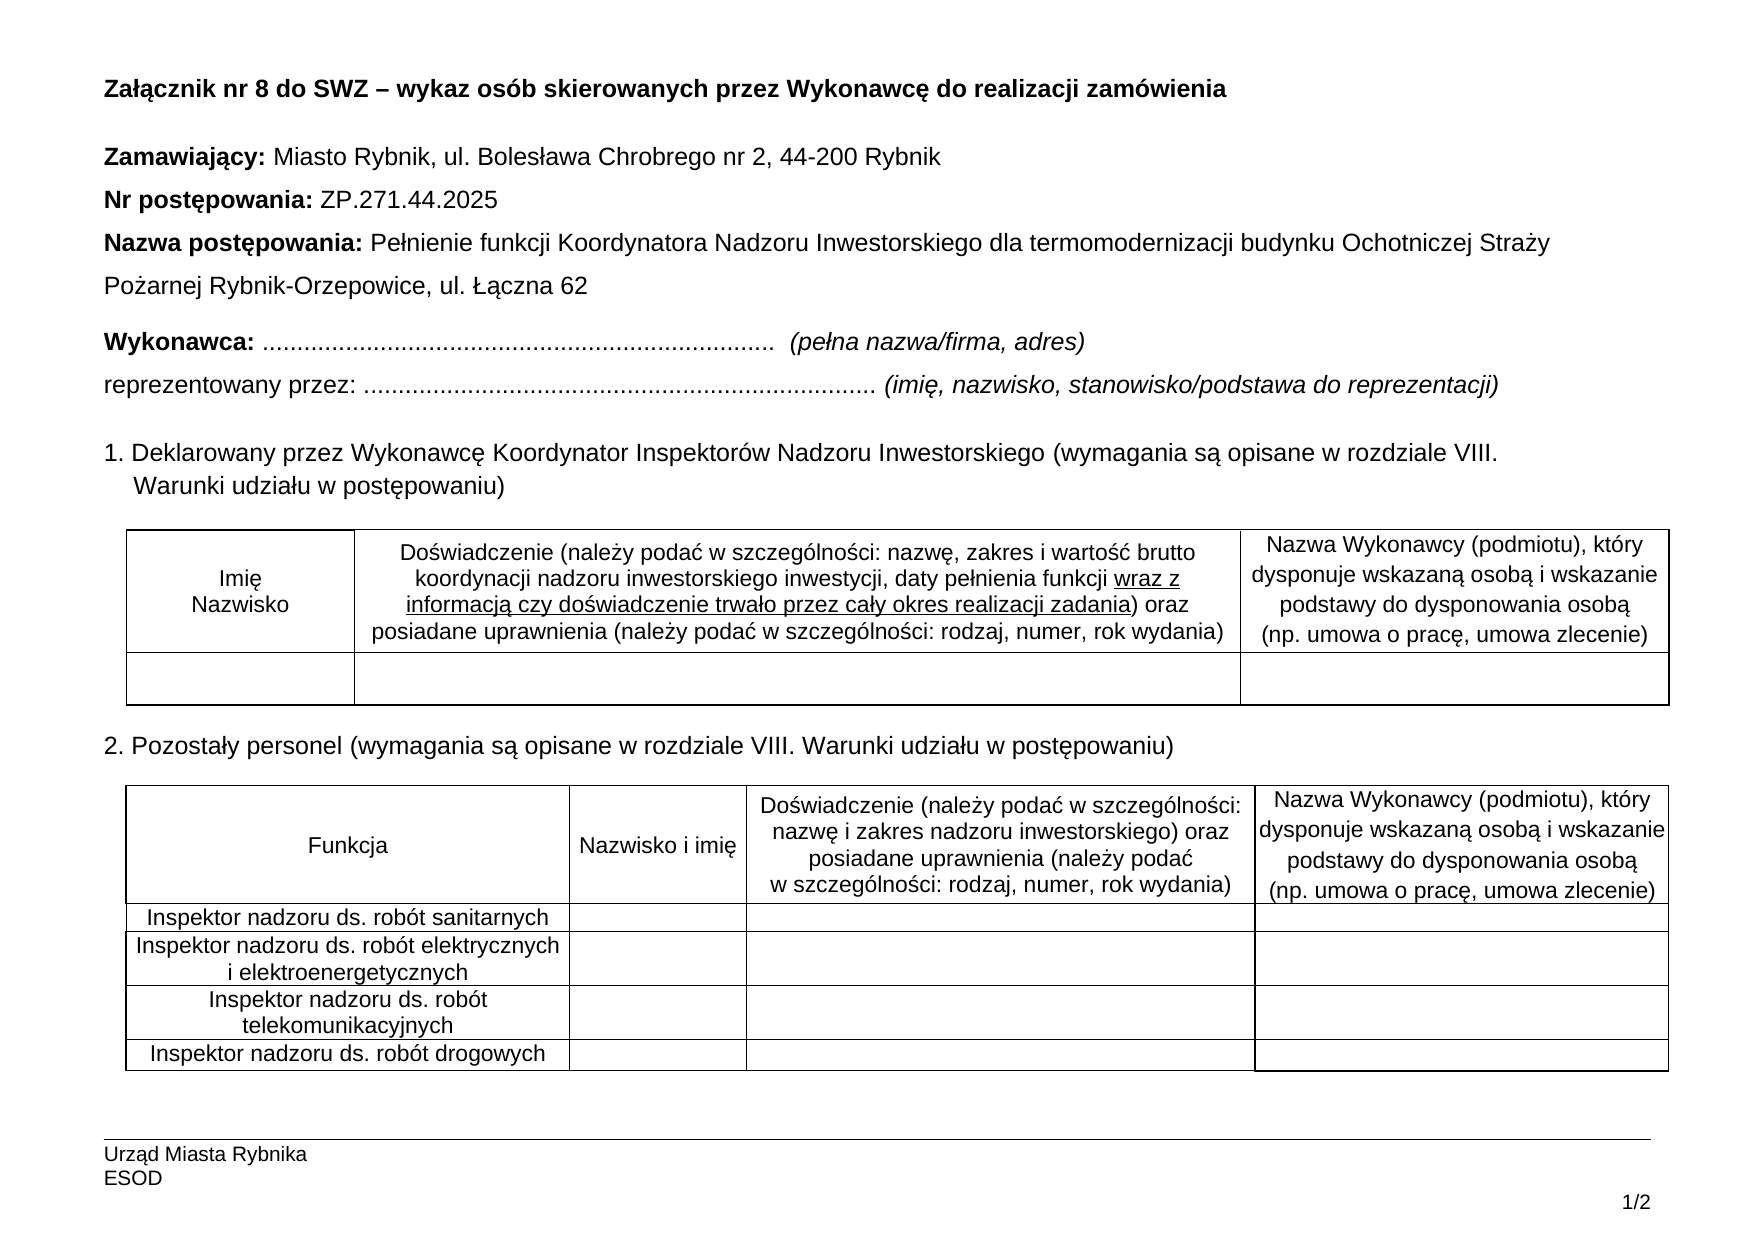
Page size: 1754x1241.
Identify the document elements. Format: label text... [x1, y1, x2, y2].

table_cell [570, 904, 746, 931]
table_header Doświadczenie (należy podać w szczególności: nazwę, zakres i wartość brutto koordynacji nadzoru inwestorskiego inwestycji, daty pełnienia funkcji wraz z informacją czy doświadczenie trwało przez cały okres realizacji zadania) oraz posiadane uprawnienia (należy podać w szczególności: rodzaj, numer, rok wydania) [355, 530, 1240, 652]
text 1. Deklarowany przez Wykonawcę Koordynator Inspektorów Nadzoru Inwestorskiego (wymagania są opisane w rozdziale VIII. Warunki udziału w postępowaniu) [103, 438, 1595, 500]
table_cell [127, 653, 354, 704]
table_cell Inspektor nadzoru ds. robót sanitarnych [127, 904, 569, 931]
table_cell [747, 904, 1254, 931]
table_header Funkcja [127, 786, 569, 903]
table_header Nazwisko i imię [570, 786, 746, 903]
text 2. Pozostały personel (wymagania są opisane w rozdziale VIII. Warunki udziału w postępowaniu) [103, 731, 1651, 759]
table_cell [1241, 653, 1668, 704]
text reprezentowany przez: .......................................................................... (imię, nazwisko, stanowisko/podstawa do reprezentacji) [103, 370, 1651, 399]
table_cell [570, 1040, 746, 1070]
text Załącznik nr 8 do SWZ – wykaz osób skierowanych przez Wykonawcę do realizacji zamówienia [103, 74, 1651, 103]
table_cell [1256, 986, 1668, 1039]
table_cell [1256, 1040, 1668, 1070]
text Nazwa postępowania: Pełnienie funkcji Koordynatora Nadzoru Inwestorskiego dla termomodernizacji budynku Ochotniczej Straży Pożarnej Rybnik-Orzepowice, ul. Łączna 62 [103, 228, 1654, 300]
table_cell [747, 932, 1254, 985]
text Wykonawca: .......................................................................... (pełna nazwa/firma, adres) [103, 327, 1651, 356]
table_cell [747, 1040, 1254, 1070]
table_cell [1256, 932, 1668, 985]
table_cell Inspektor nadzoru ds. robót telekomunikacyjnych [127, 986, 569, 1039]
table_cell [1256, 904, 1668, 931]
table_cell Inspektor nadzoru ds. robót elektrycznych i elektroenergetycznych [127, 932, 569, 985]
table_cell [570, 932, 746, 985]
table_cell Inspektor nadzoru ds. robót drogowych [127, 1040, 569, 1070]
text Nr postępowania: ZP.271.44.2025 [103, 185, 1651, 214]
table_cell [570, 986, 746, 1039]
table_header Doświadczenie (należy podać w szczególności: nazwę i zakres nadzoru inwestorskiego) oraz posiadane uprawnienia (należy podać w szczególności: rodzaj, numer, rok wydania) [747, 786, 1254, 903]
table_cell [355, 653, 1240, 704]
table_cell [747, 986, 1254, 1039]
table_header Nazwa Wykonawcy (podmiotu), który dysponuje wskazaną osobą i wskazanie podstawy do dysponowania osobą (np. umowa o pracę, umowa zlecenie) [1241, 530, 1668, 652]
table_header Nazwa Wykonawcy (podmiotu), który dysponuje wskazaną osobą i wskazanie podstawy do dysponowania osobą (np. umowa o pracę, umowa zlecenie) [1256, 786, 1668, 903]
text Zamawiający: Miasto Rybnik, ul. Bolesława Chrobrego nr 2, 44-200 Rybnik [103, 142, 1651, 171]
table_header Imię Nazwisko [127, 531, 354, 652]
